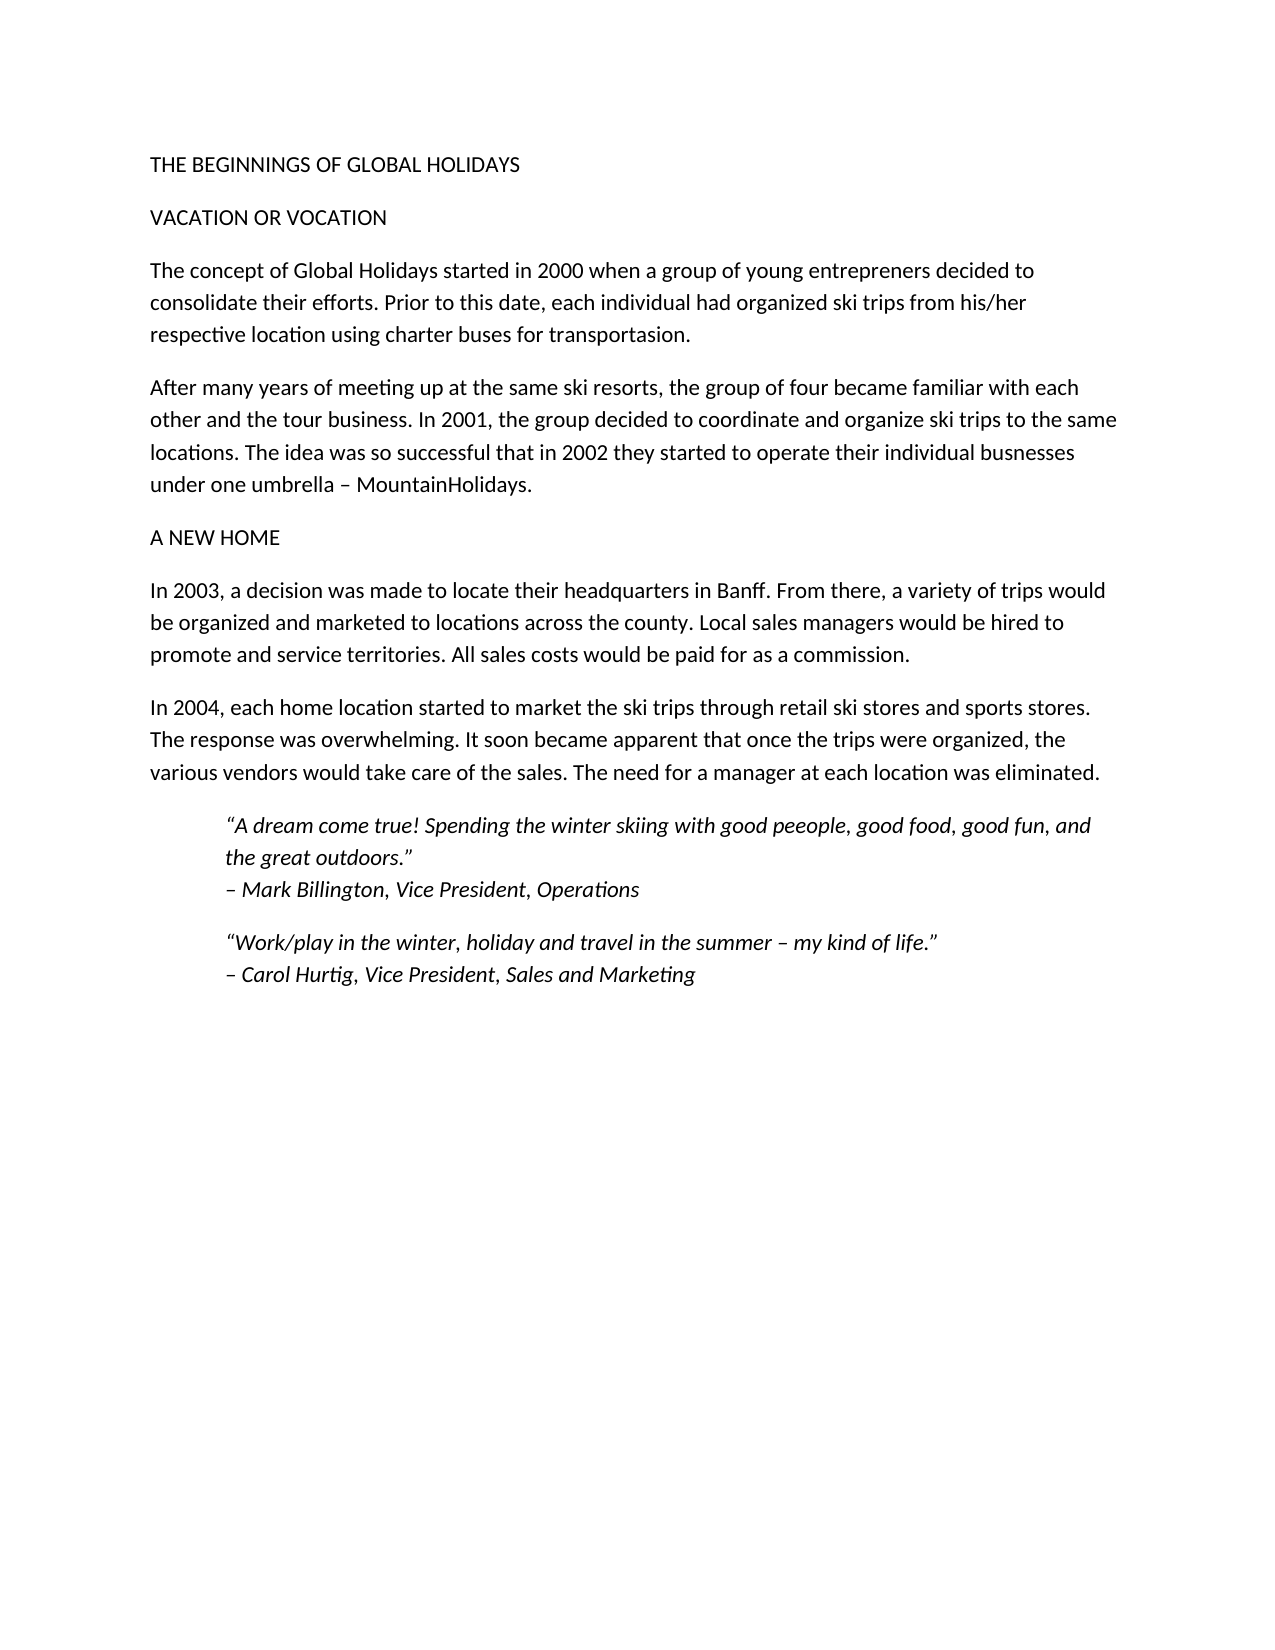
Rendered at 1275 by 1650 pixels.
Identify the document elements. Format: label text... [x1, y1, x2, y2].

text THE BEGINNINGS OF GLOBAL HOLIDAYS [150, 150, 1125, 178]
text In 2004, each home location started to market the ski trips through retail ski stores and sports stores. The response was overwhelming. It soon became apparent that once the trips were organized, the various vendors would take care of the sales. The need for a manager at each location was eliminated. [150, 693, 1125, 786]
text In 2003, a decision was made to locate their headquarters in Banff. From there, a variety of trips would be organized and marketed to locations across the county. Local sales managers would be hired to promote and service territories. All sales costs would be paid for as a commission. [150, 576, 1125, 668]
text VACATION OR VOCATION [150, 203, 1125, 231]
text The concept of Global Holidays started in 2000 when a group of young entrepreners decided to consolidate their efforts. Prior to this date, each individual had organized ski trips from his/her respective location using charter buses for transportasion. [150, 256, 1125, 348]
text “Work/play in the winter, holiday and travel in the summer – my kind of life.” – Carol Hurtig, Vice President, Sales and Marketing [225, 928, 1125, 988]
text A NEW HOME [150, 523, 1125, 551]
text After many years of meeting up at the same ski resorts, the group of four became familiar with each other and the tour business. In 2001, the group decided to coordinate and organize ski trips to the same locations. The idea was so successful that in 2002 they started to operate their individual busnesses under one umbrella – MountainHolidays. [150, 373, 1125, 498]
text “A dream come true! Spending the winter skiing with good peeople, good food, good fun, and the great outdoors.” – Mark Billington, Vice President, Operations [225, 811, 1125, 903]
